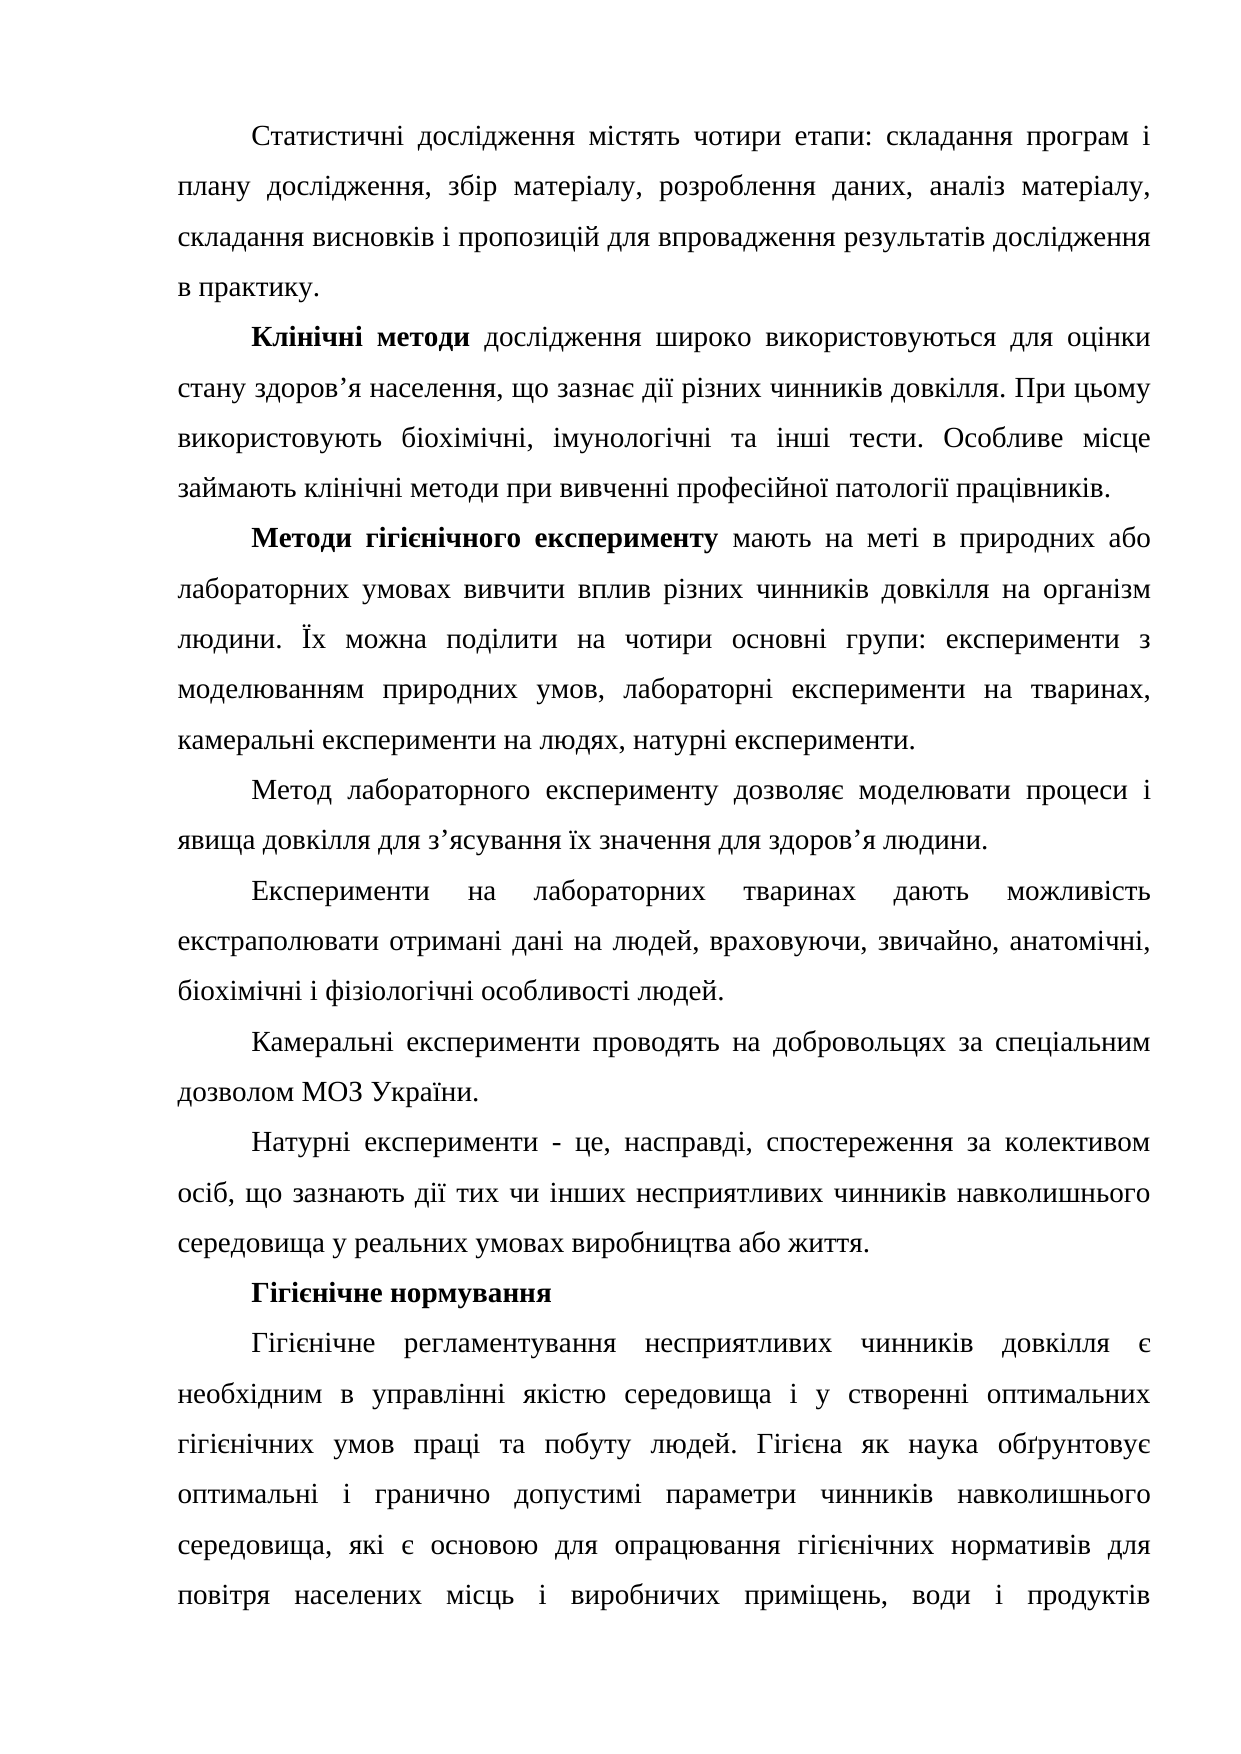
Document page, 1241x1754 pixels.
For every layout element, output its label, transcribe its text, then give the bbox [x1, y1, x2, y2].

text Метод лабораторного експерименту дозволяє моделювати процеси і явища довкілля для з’ясування їх значення для здоров’я людини. [177, 772, 1152, 856]
text Експерименти на лабораторних тваринах дають можливість екстраполювати отримані дані на людей, враховуючи, звичайно, анатомічні, біохімічні і фізіологічні особливості людей. [177, 873, 1152, 1007]
text Клінічні методи дослідження широко використовуються для оцінки стану здоров’я населення, що зазнає дії різних чинників довкілля. При цьому використовують біохімічні, імунологічні та інші тести. Особливе місце займають клінічні методи при вивченні професійної патології працівників. [177, 319, 1152, 504]
text Методи гігієнічного експерименту мають на меті в природних або лабораторних умовах вивчити вплив різних чинників довкілля на організм людини. Їх можна поділити на чотири основні групи: експерименти з моделюванням природних умов, лабораторні експерименти на тваринах, камеральні експерименти на людях, натурні експерименти. [177, 521, 1152, 755]
text Статистичні дослідження містять чотири етапи: складання програм і плану дослідження, збір матеріалу, розроблення даних, аналіз матеріалу, складання висновків і пропозицій для впровадження результатів дослідження в практику. [177, 118, 1152, 303]
text Камеральні експерименти проводять на добровольцях за спеціальним дозволом МОЗ України. [177, 1024, 1152, 1108]
text Натурні експерименти - це, насправді, спостереження за колективом осіб, що зазнають дії тих чи інших несприятливих чинників навколишнього середовища у реальних умовах виробництва або життя. [177, 1124, 1152, 1258]
text Гігієнічне нормування [177, 1275, 1152, 1309]
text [177, 1326, 1152, 1611]
